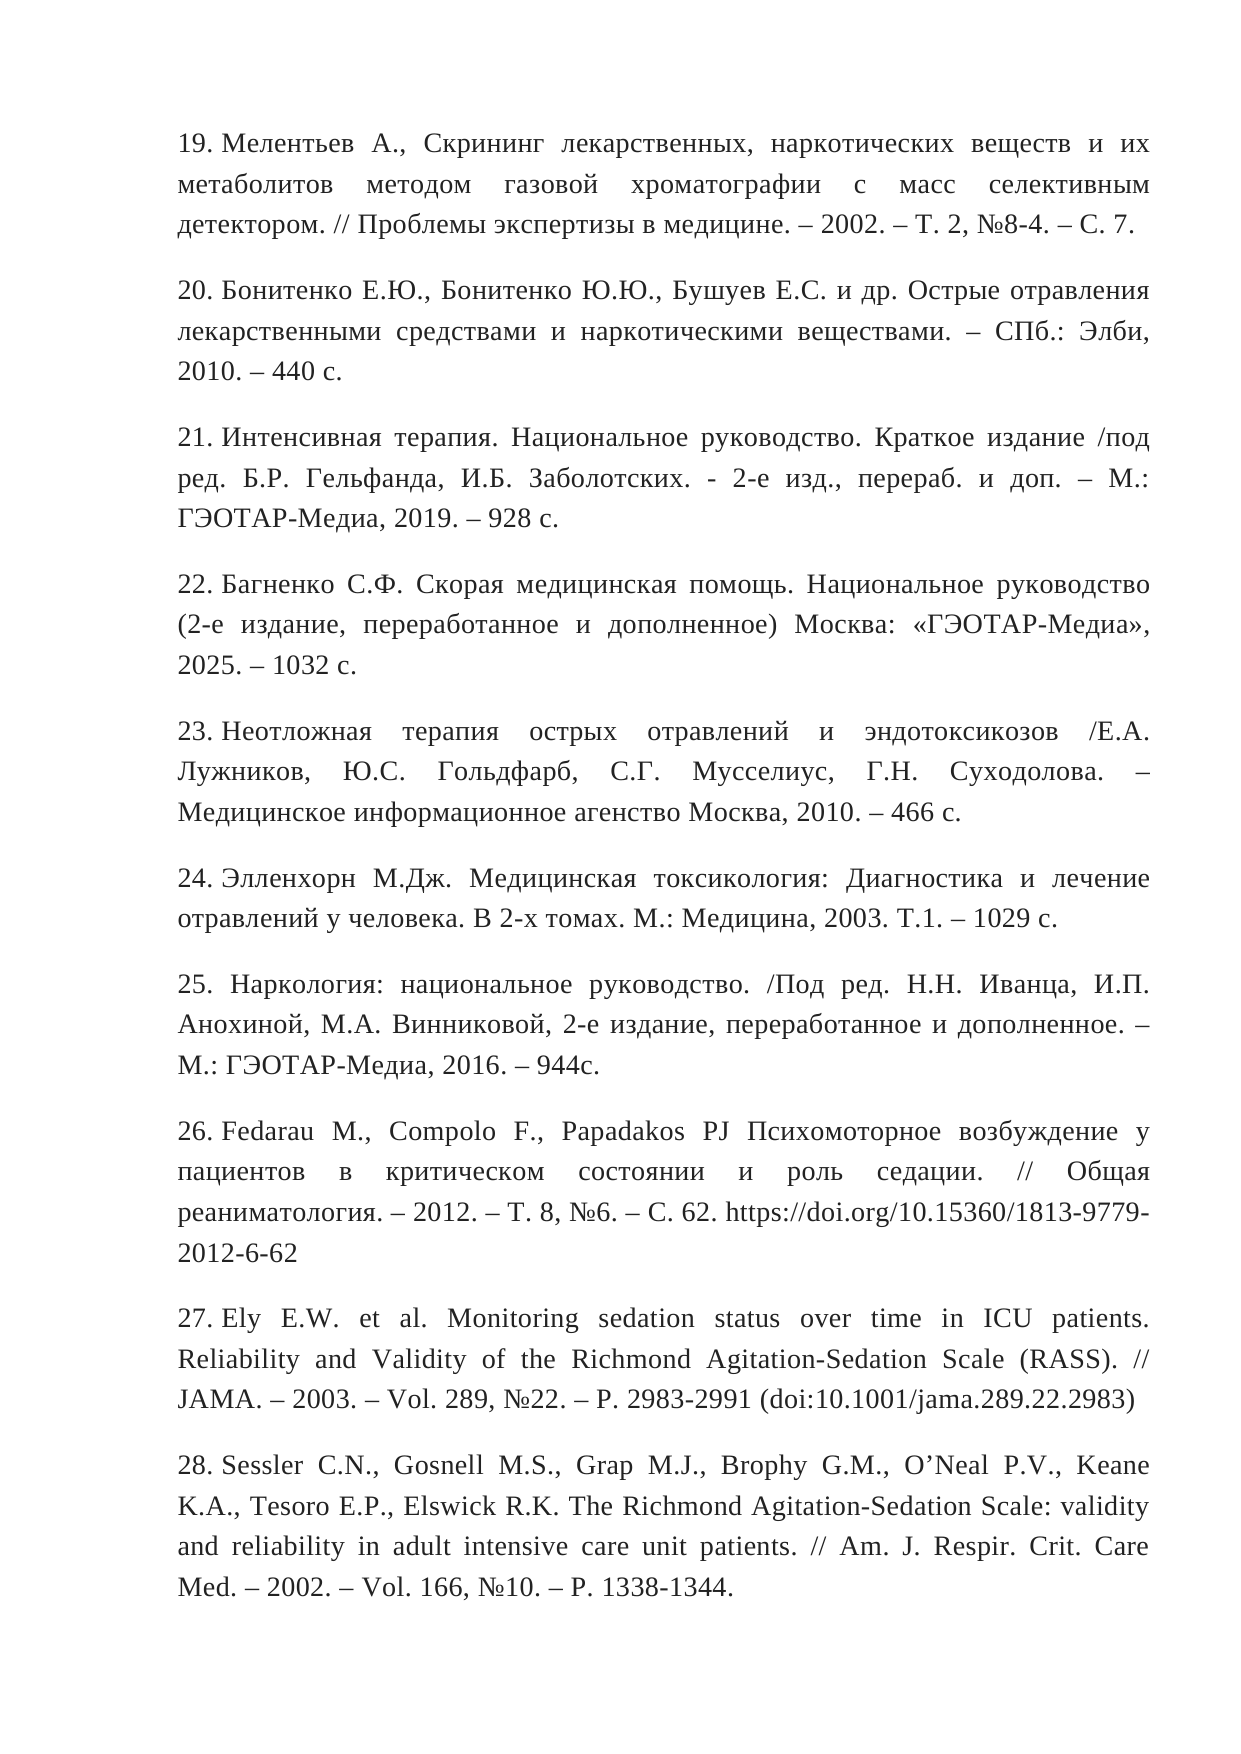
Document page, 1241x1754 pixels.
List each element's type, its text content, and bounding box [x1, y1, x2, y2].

text 24. Элленхорн М.Дж. Медицинская токсикология: Диагностика и лечение отравлений у человека. В 2-х томах. М.: Медицина, 2003. Т.1. – 1029 с. [177, 852, 1152, 934]
text 21. Интенсивная терапия. Национальное руководство. Краткое издание /под ред. Б.Р. Гельфанда, И.Б. Заболотских. - 2-е изд., перераб. и доп. – М.: ГЭОТАР-Медиа, 2019. – 928 с. [177, 412, 1152, 534]
text 27. Ely E.W. et al. Monitoring sedation status over time in ICU patients. Reliability and Validity of the Richmond Agitation-Sedation Scale (RASS). // JAMA. – 2003. – Vol. 289, №22. – P. 2983-2991 (doi:10.1001/jama.289.22.2983) [177, 1293, 1152, 1415]
text 25. Наркология: национальное руководство. /Под ред. Н.Н. Иванца, И.П. Анохиной, М.А. Винниковой, 2-е издание, переработанное и дополненное. – М.: ГЭОТАР-Медиа, 2016. – 944с. [177, 959, 1152, 1081]
text 23. Неотложная терапия острых отравлений и эндотоксикозов /Е.А. Лужников, Ю.С. Гольдфарб, С.Г. Мусселиус, Г.Н. Суходолова. – Медицинское информационное агенство Москва, 2010. – 466 с. [177, 706, 1152, 827]
text 19. Мелентьев А., Скрининг лекарственных, наркотических веществ и их метаболитов методом газовой хроматографии с масс селективным детектором. // Проблемы экспертизы в медицине. – 2002. – Т. 2, №8-4. – С. 7. [177, 118, 1152, 240]
text 26. Fedarau M., Compolo F., Papadakos PJ Психомоторное возбуждение у пациентов в критическом состоянии и роль седации. // Общая реаниматология. – 2012. – Т. 8, №6. – С. 62. https://doi.org/10.15360/1813-9779-2012-6-62 [177, 1106, 1152, 1268]
text 28. Sessler C.N., Gosnell M.S., Grap M.J., Brophy G.M., O’Neal P.V., Keane K.A., Tesoro E.P., Elswick R.K. The Richmond Agitation-Sedation Scale: validity and reliability in adult intensive care unit patients. // Am. J. Respir. Crit. Care Med. – 2002. – Vol. 166, №10. – P. 1338-1344. [177, 1440, 1152, 1602]
text 20. Бонитенко Е.Ю., Бонитенко Ю.Ю., Бушуев Е.С. и др. Острые отравления лекарственными средствами и наркотическими веществами. – СПб.: Элби, 2010. – 440 с. [177, 265, 1152, 387]
text 22. Багненко С.Ф. Скорая медицинская помощь. Национальное руководство (2-е издание, переработанное и дополненное) Москва: «ГЭОТАР-Медиа», 2025. – 1032 с. [177, 559, 1152, 681]
